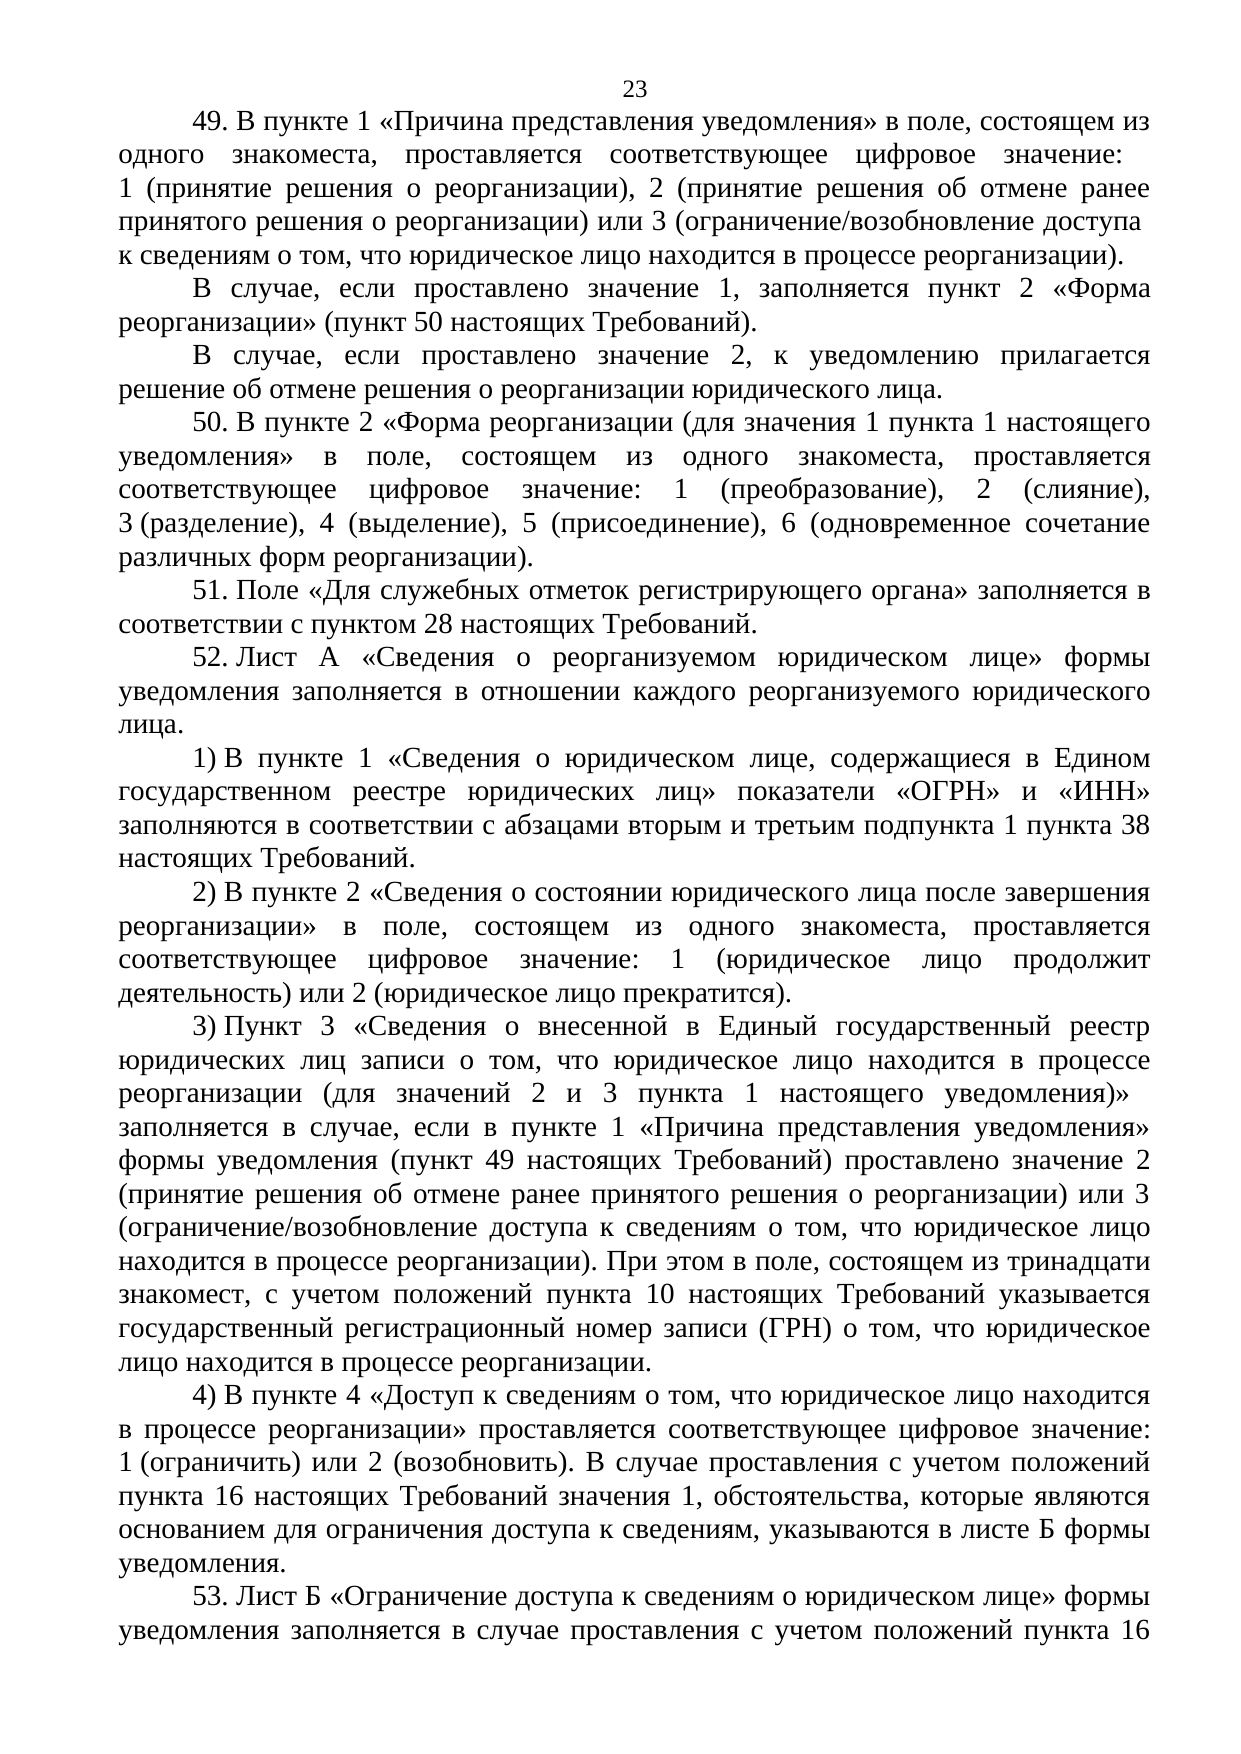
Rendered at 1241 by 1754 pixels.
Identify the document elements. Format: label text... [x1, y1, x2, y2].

text 2) В пункте 2 «Сведения о состоянии юридического лица после завершения реорганизации» в поле, состоящем из одного знакоместа, проставляется соответствующее цифровое значение: 1 (юридическое лицо продолжит деятельность) или 2 (юридическое лицо прекратится). [118, 874, 1152, 1008]
text В случае, если проставлено значение 2, к уведомлению прилагается решение об отмене решения о реорганизации юридического лица. [118, 337, 1152, 404]
text 3) Пункт 3 «Сведения о внесенной в Единый государственный реестр юридических лиц записи о том, что юридическое лицо находится в процессе реорганизации (для значений 2 и 3 пункта 1 настоящего уведомления)» заполняется в случае, если в пункте 1 «Причина представления уведомления» формы уведомления (пункт 49 настоящих Требований) проставлено значение 2 (принятие решения об отмене ранее принятого решения о реорганизации) или 3 (ограничение/возобновление доступа к сведениям о том, что юридическое лицо находится в процессе реорганизации). При этом в поле, состоящем из тринадцати знакомест, с учетом положений пункта 10 настоящих Требований указывается государственный регистрационный номер записи (ГРН) о том, что юридическое лицо находится в процессе реорганизации. [118, 1008, 1152, 1377]
text 49. В пункте 1 «Причина представления уведомления» в поле, состоящем из одного знакоместа, проставляется соответствующее цифровое значение: 1 (принятие решения о реорганизации), 2 (принятие решения об отмене ранее принятого решения о реорганизации) или 3 (ограничение/возобновление доступа к сведениям о том, что юридическое лицо находится в процессе реорганизации). [118, 103, 1152, 270]
text 1) В пункте 1 «Сведения о юридическом лице, содержащиеся в Едином государственном реестре юридических лиц» показатели «ОГРН» и «ИНН» заполняются в соответствии с абзацами вторым и третьим подпункта 1 пункта 38 настоящих Требований. [118, 740, 1152, 874]
text В случае, если проставлено значение 1, заполняется пункт 2 «Форма реорганизации» (пункт 50 настоящих Требований). [118, 270, 1152, 337]
text 4) В пункте 4 «Доступ к сведениям о том, что юридическое лицо находится в процессе реорганизации» проставляется соответствующее цифровое значение: 1 (ограничить) или 2 (возобновить). В случае проставления с учетом положений пункта 16 настоящих Требований значения 1, обстоятельства, которые являются основанием для ограничения доступа к сведениям, указываются в листе Б формы уведомления. [118, 1377, 1152, 1578]
text 52. Лист А «Сведения о реорганизуемом юридическом лице» формы уведомления заполняется в отношении каждого реорганизуемого юридического лица. [118, 639, 1152, 740]
text 50. В пункте 2 «Форма реорганизации (для значения 1 пункта 1 настоящего уведомления» в поле, состоящем из одного знакоместа, проставляется соответствующее цифровое значение: 1 (преобразование), 2 (слияние), 3 (разделение), 4 (выделение), 5 (присоединение), 6 (одновременное сочетание различных форм реорганизации). [118, 404, 1152, 572]
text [118, 1578, 1152, 1646]
text 51. Поле «Для служебных отметок регистрирующего органа» заполняется в соответствии с пунктом 28 настоящих Требований. [118, 572, 1152, 639]
